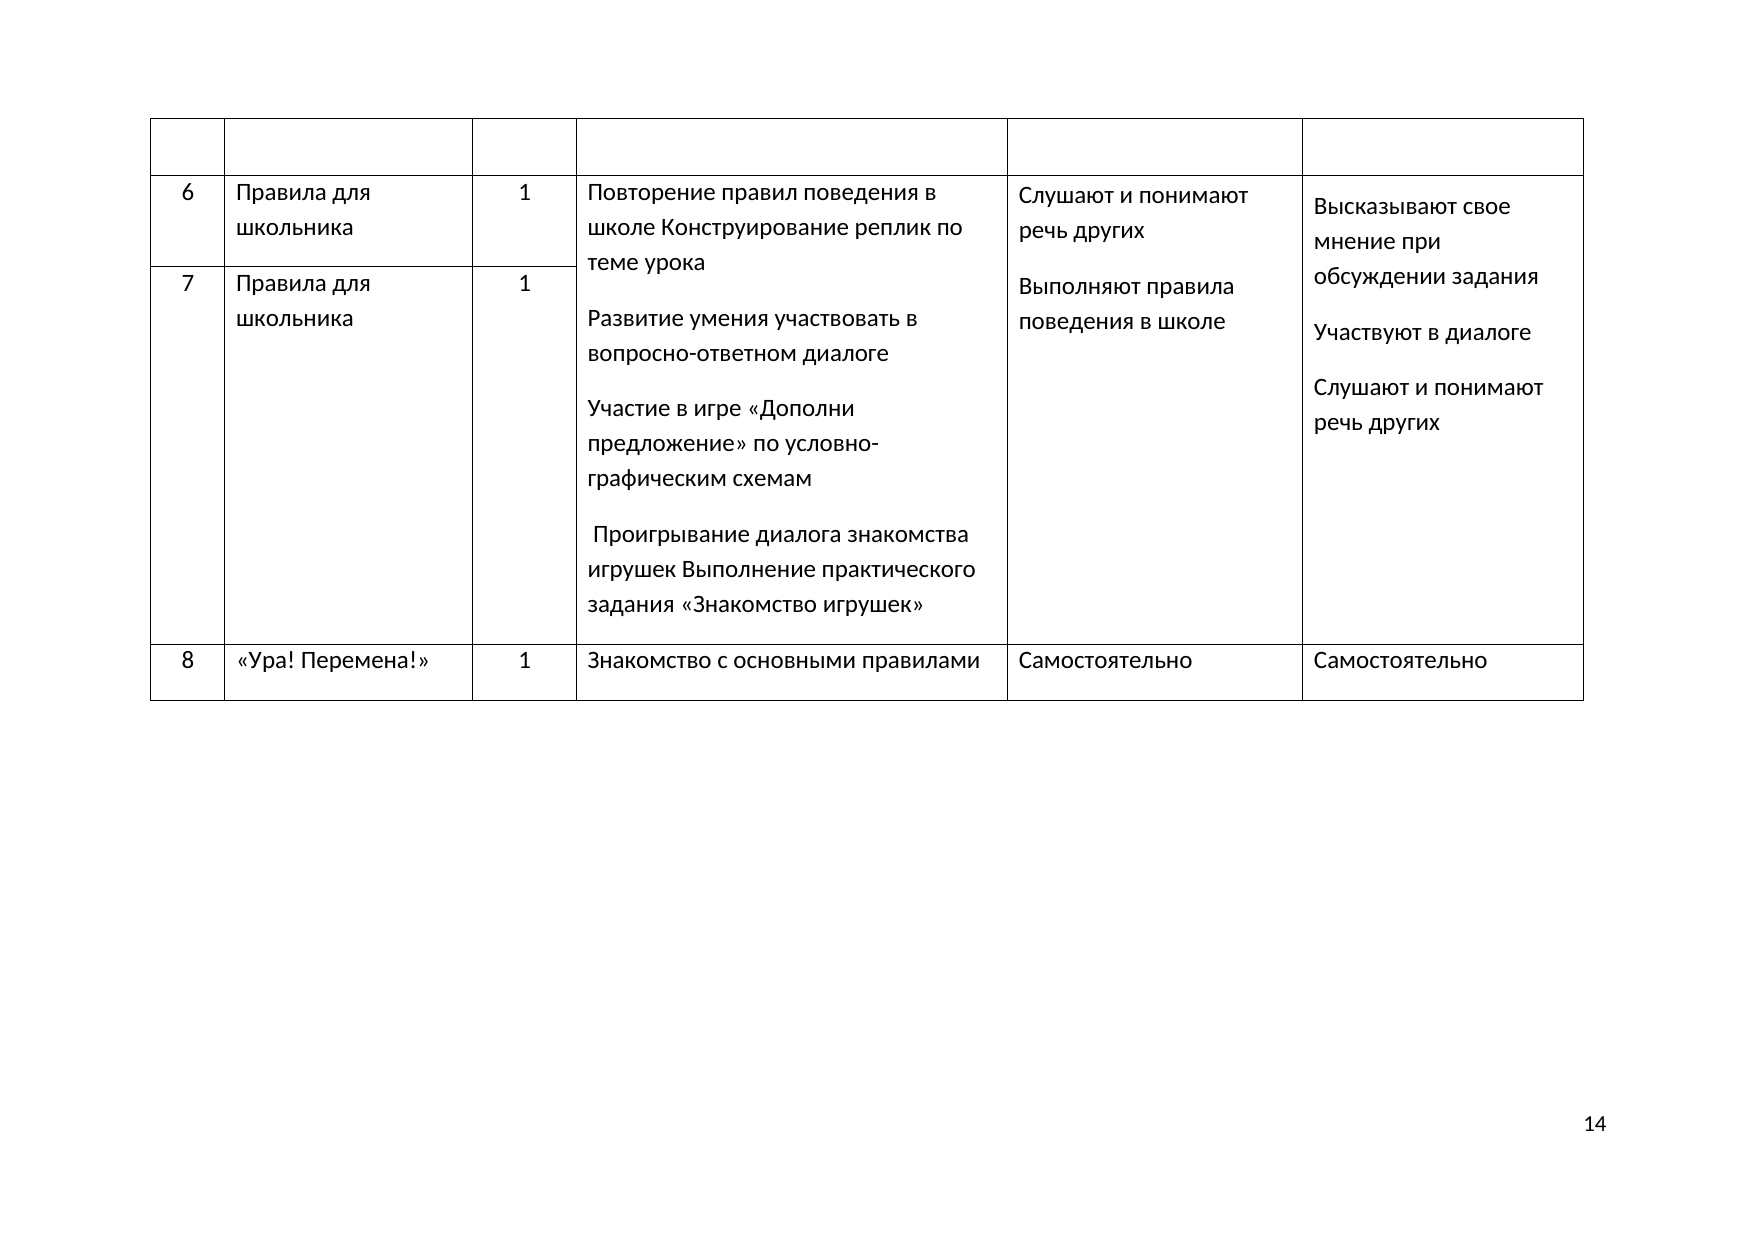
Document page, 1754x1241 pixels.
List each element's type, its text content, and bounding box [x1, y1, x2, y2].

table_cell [1303, 119, 1583, 175]
table_cell 8 [151, 645, 224, 700]
table_cell «Ура! Перемена!» [225, 645, 472, 700]
table_cell Правила для школьника [225, 176, 472, 266]
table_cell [1008, 119, 1302, 175]
table_cell 6 [151, 176, 224, 266]
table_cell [577, 119, 1007, 175]
table_cell Самостоятельно организовывают своё рабочее место Выполняют правила поведения на перемене Составляют высказывание- просьбу [1008, 645, 1302, 700]
table_cell Повторение правил поведения в школе Конструирование реплик по теме урока Развитие умения участвовать в вопросно-ответном диалоге Участие в игре «Дополни предложение» по условно-графическим схемам Проигрывание диалога знакомства игрушек Выполнение практического задания «Знакомство игрушек» [577, 176, 1007, 643]
table_cell 1 [473, 119, 576, 175]
table_cell Высказывают свое мнение при обсуждении задания Участвуют в диалоге Слушают и понимают речь других [1303, 176, 1583, 643]
table_cell 5 [151, 119, 224, 175]
table_cell Самостоятельно организовывают своё рабочее место Слушают и отвечают на вопросы по стихотворению Выполняют правила поведения на перемене Составляют диалоги по опорным схемам [1303, 645, 1583, 700]
table_cell Слушают и понимают речь других Выполняют правила поведения в школе [1008, 176, 1302, 643]
table_cell Правила для школьника [225, 267, 472, 643]
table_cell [225, 119, 472, 175]
table_cell 7 [151, 267, 224, 643]
table_cell 1 [473, 267, 576, 643]
table_cell 1 [473, 176, 576, 266]
table_cell 1 [473, 645, 576, 700]
